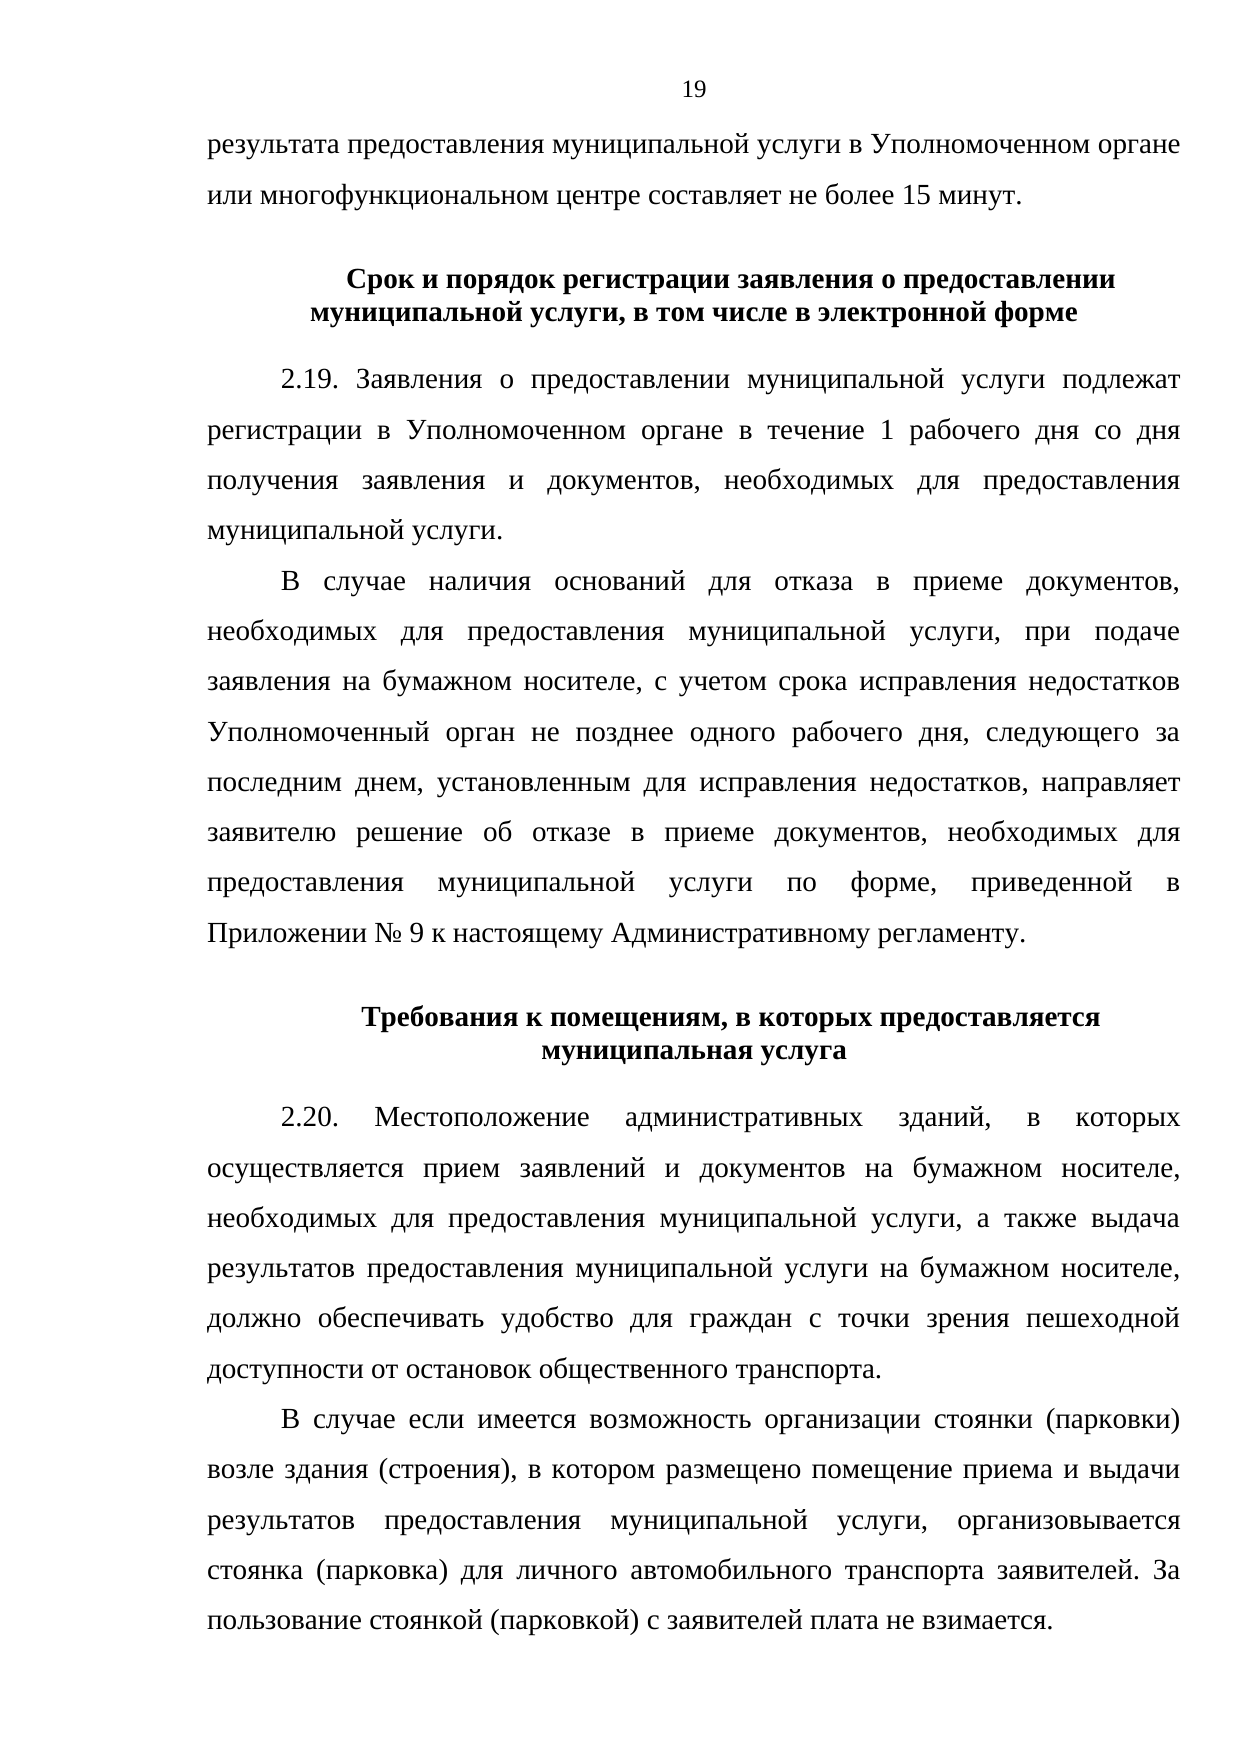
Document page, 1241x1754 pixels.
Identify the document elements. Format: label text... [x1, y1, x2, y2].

text Требования к помещениям, в которых предоставляется муниципальная услуга [207, 999, 1181, 1066]
text 2.20. Местоположение административных зданий, в которых осуществляется прием заявлений и документов на бумажном носителе, необходимых для предоставления муниципальной услуги, а также выдача результатов предоставления муниципальной услуги на бумажном носителе, должно обеспечивать удобство для граждан с точки зрения пешеходной доступности от остановок общественного транспорта. [207, 1099, 1181, 1384]
text 2.19. Заявления о предоставлении муниципальной услуги подлежат регистрации в Уполномоченном органе в течение 1 рабочего дня со дня получения заявления и документов, необходимых для предоставления муниципальной услуги. [207, 361, 1181, 546]
text В случае если имеется возможность организации стоянки (парковки) возле здания (строения), в котором размещено помещение приема и выдачи результатов предоставления муниципальной услуги, организовывается стоянка (парковка) для личного автомобильного транспорта заявителей. За пользование стоянкой (парковкой) с заявителей плата не взимается. [207, 1401, 1181, 1636]
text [207, 127, 1181, 211]
text В случае наличия оснований для отказа в приеме документов, необходимых для предоставления муниципальной услуги, при подаче заявления на бумажном носителе, с учетом срока исправления недостатков Уполномоченный орган не позднее одного рабочего дня, следующего за последним днем, установленным для исправления недостатков, направляет заявителю решение об отказе в приеме документов, необходимых для предоставления муниципальной услуги по форме, приведенной в Приложении № 9 к настоящему Административному регламенту. [207, 563, 1181, 948]
text Срок и порядок регистрации заявления о предоставлении муниципальной услуги, в том числе в электронной форме [207, 261, 1181, 328]
